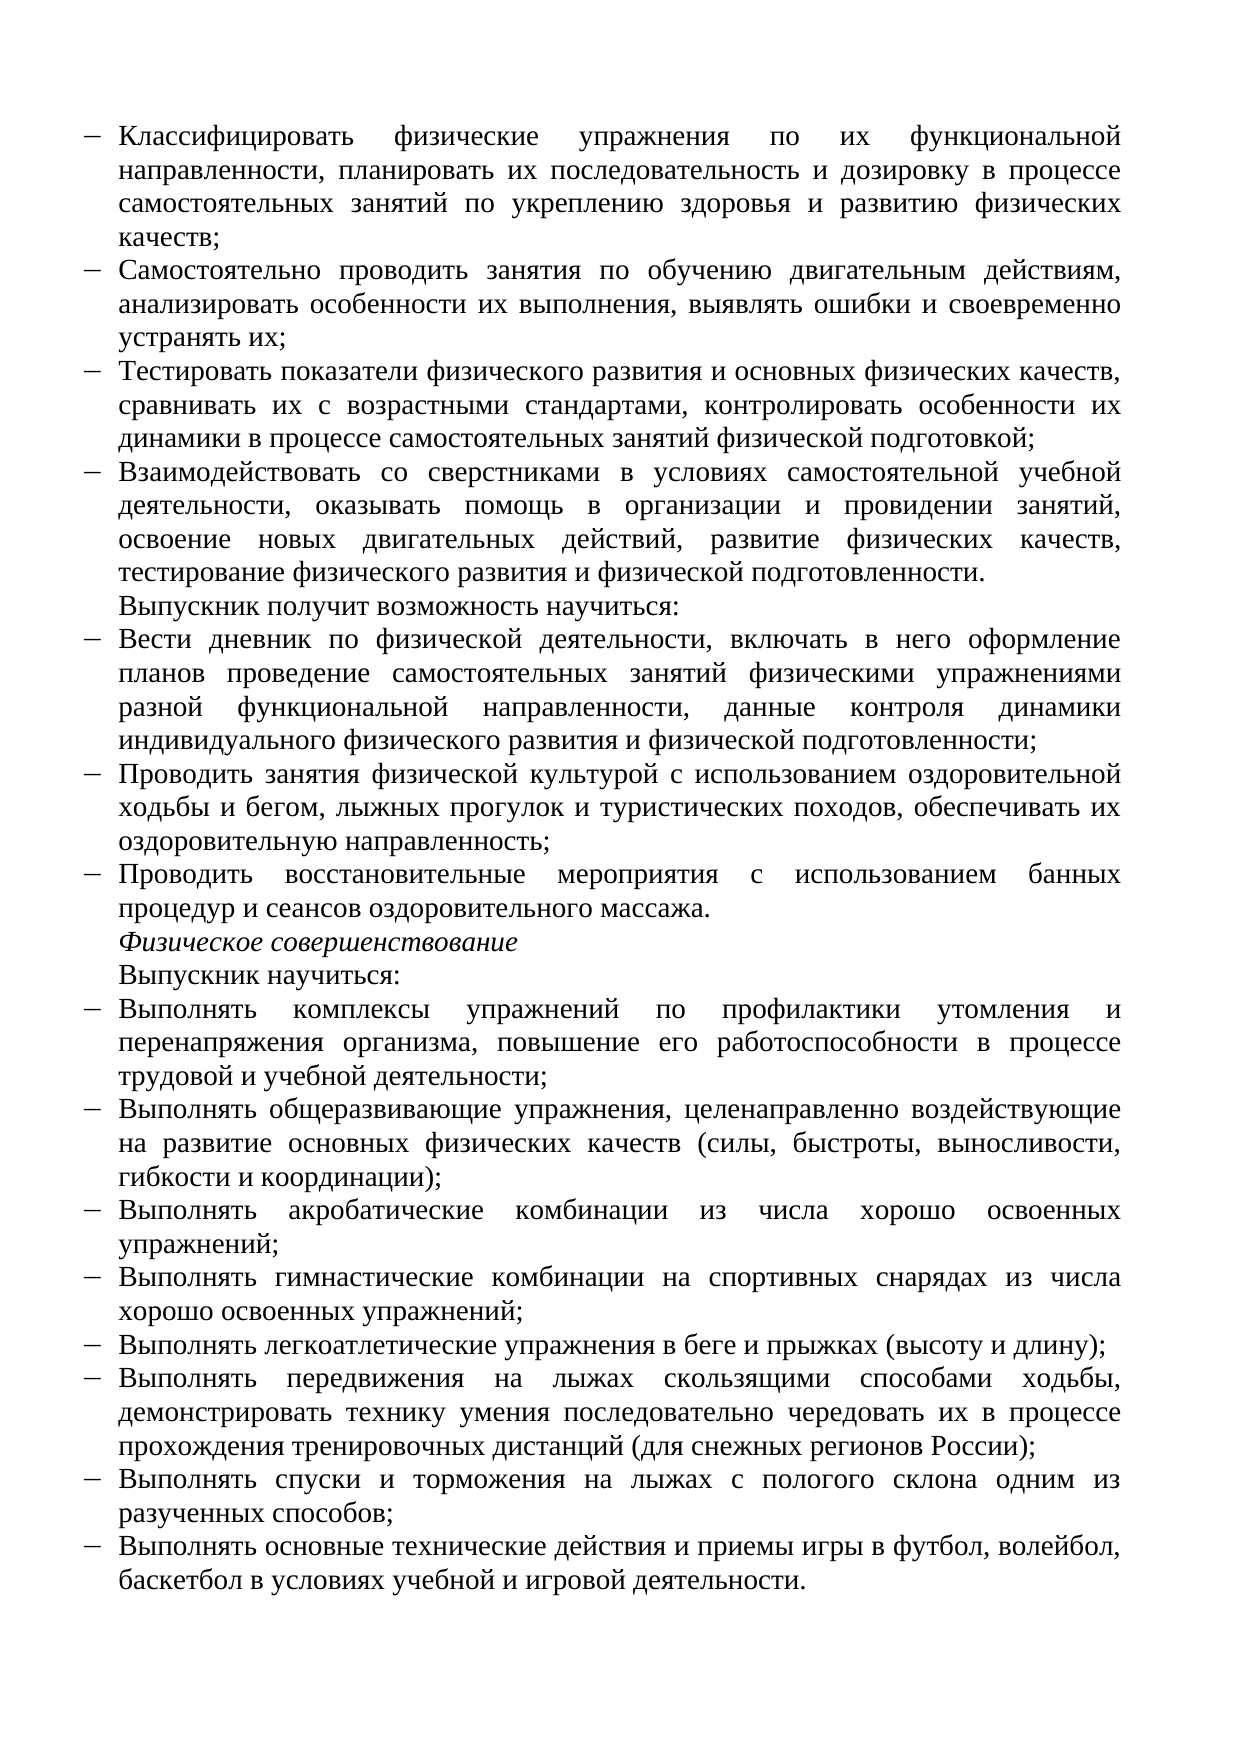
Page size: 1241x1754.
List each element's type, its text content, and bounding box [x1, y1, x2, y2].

list Выполнять общеразвивающие упражнения, целенаправленно воздействующие на развитие основных физических качеств (силы, быстроты, выносливости, гибкости и координации); [81, 1092, 1122, 1192]
list Классифицировать физические упражнения по их функциональной направленности, планировать их последовательность и дозировку в процессе самостоятельных занятий по укреплению здоровья и развитию физических качеств; [81, 118, 1122, 252]
list Выполнять комплексы упражнений по профилактики утомления и перенапряжения организма, повышение его работоспособности в процессе трудовой и учебной деятельности; [81, 991, 1122, 1092]
list Проводить восстановительные мероприятия с использованием банных процедур и сеансов оздоровительного массажа. [81, 857, 1122, 924]
list Выполнять легкоатлетические упражнения в беге и прыжках (высоту и длину); [81, 1327, 1122, 1360]
list Выполнять передвижения на лыжах скользящими способами ходьбы, демонстрировать технику умения последовательно чередовать их в процессе прохождения тренировочных дистанций (для снежных регионов России); [81, 1360, 1122, 1461]
list Выполнять акробатические комбинации из числа хорошо освоенных упражнений; [81, 1192, 1122, 1259]
list Проводить занятия физической культурой с использованием оздоровительной ходьбы и бегом, лыжных прогулок и туристических походов, обеспечивать их оздоровительную направленность; [81, 756, 1122, 857]
list Выполнять спуски и торможения на лыжах с пологого склона одним из разученных способов; [81, 1461, 1122, 1528]
list Тестировать показатели физического развития и основных физических качеств, сравнивать их с возрастными стандартами, контролировать особенности их динамики в процессе самостоятельных занятий физической подготовкой; [81, 353, 1122, 454]
list Физическое совершенствование [118, 924, 1122, 957]
list Выполнять гимнастические комбинации на спортивных снарядах из числа хорошо освоенных упражнений; [81, 1259, 1122, 1327]
list Выпускник получит возможность научиться: [118, 588, 1122, 622]
list Вести дневник по физической деятельности, включать в него оформление планов проведение самостоятельных занятий физическими упражнениями разной функциональной направленности, данные контроля динамики индивидуального физического развития и физической подготовленности; [81, 622, 1122, 756]
list Выпускник научиться: [118, 957, 1122, 991]
list Взаимодействовать со сверстниками в условиях самостоятельной учебной деятельности, оказывать помощь в организации и провидении занятий, освоение новых двигательных действий, развитие физических качеств, тестирование физического развития и физической подготовленности. [81, 454, 1122, 588]
list Самостоятельно проводить занятия по обучению двигательным действиям, анализировать особенности их выполнения, выявлять ошибки и своевременно устранять их; [81, 252, 1122, 353]
list Выполнять основные технические действия и приемы игры в футбол, волейбол, баскетбол в условиях учебной и игровой деятельности. [81, 1528, 1122, 1596]
